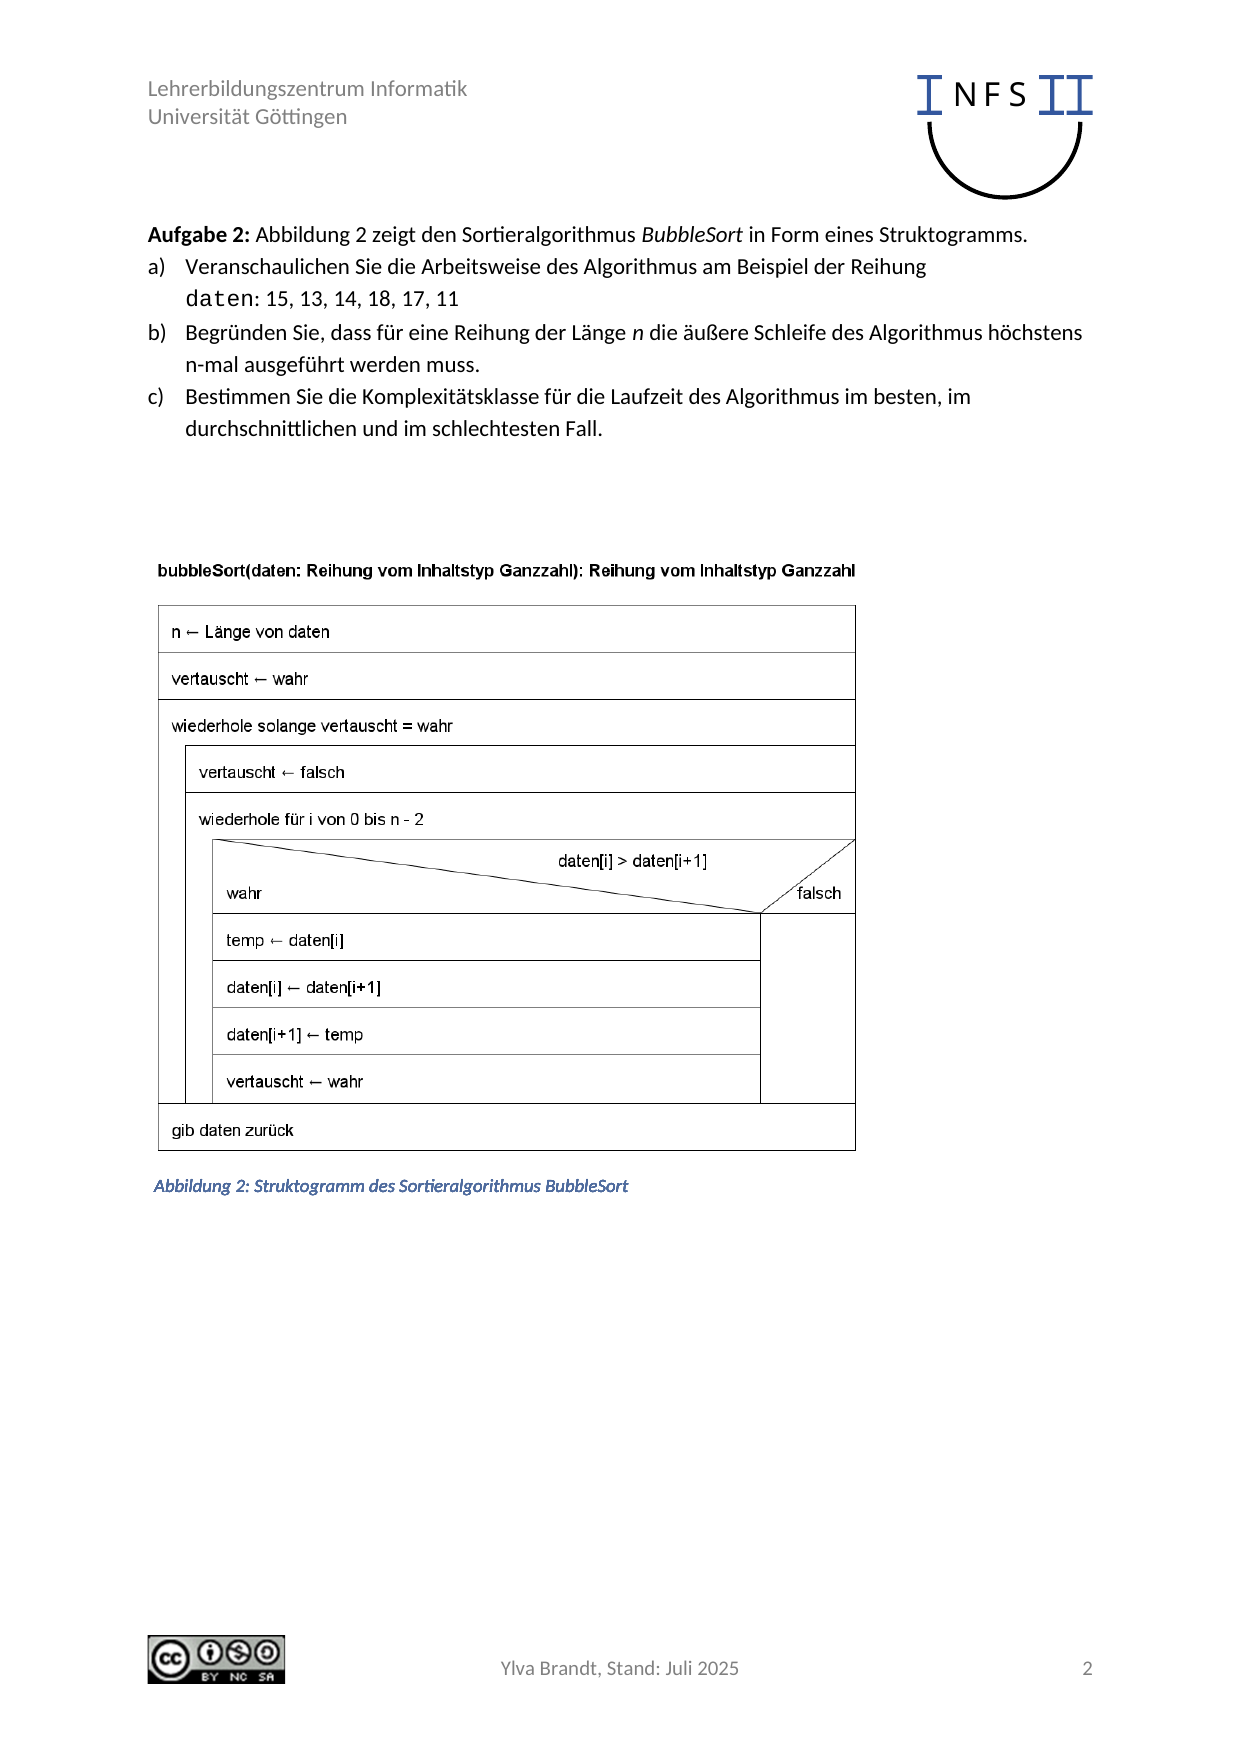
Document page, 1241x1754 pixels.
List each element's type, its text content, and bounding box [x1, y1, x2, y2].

picture [147, 535, 868, 1165]
list Veranschaulichen Sie die Arbeitsweise des Algorithmus am Beispiel der Reihung daten: 15, 13, 14, 18, 17, 11 [148, 252, 1093, 313]
list Bestimmen Sie die Komplexitätsklasse für die Laufzeit des Algorithmus im besten, im durchschnittlichen und im schlechtesten Fall. [148, 382, 1093, 474]
text Aufgabe 2: Abbildung 2 zeigt den Sortieralgorithmus BubbleSort in Form eines Struktogramms. [148, 220, 1093, 248]
picture [147, 1635, 286, 1684]
list Begründen Sie, dass für eine Reihung der Länge n die äußere Schleife des Algorithmus höchstens n-mal ausgeführt werden muss. [148, 318, 1093, 378]
